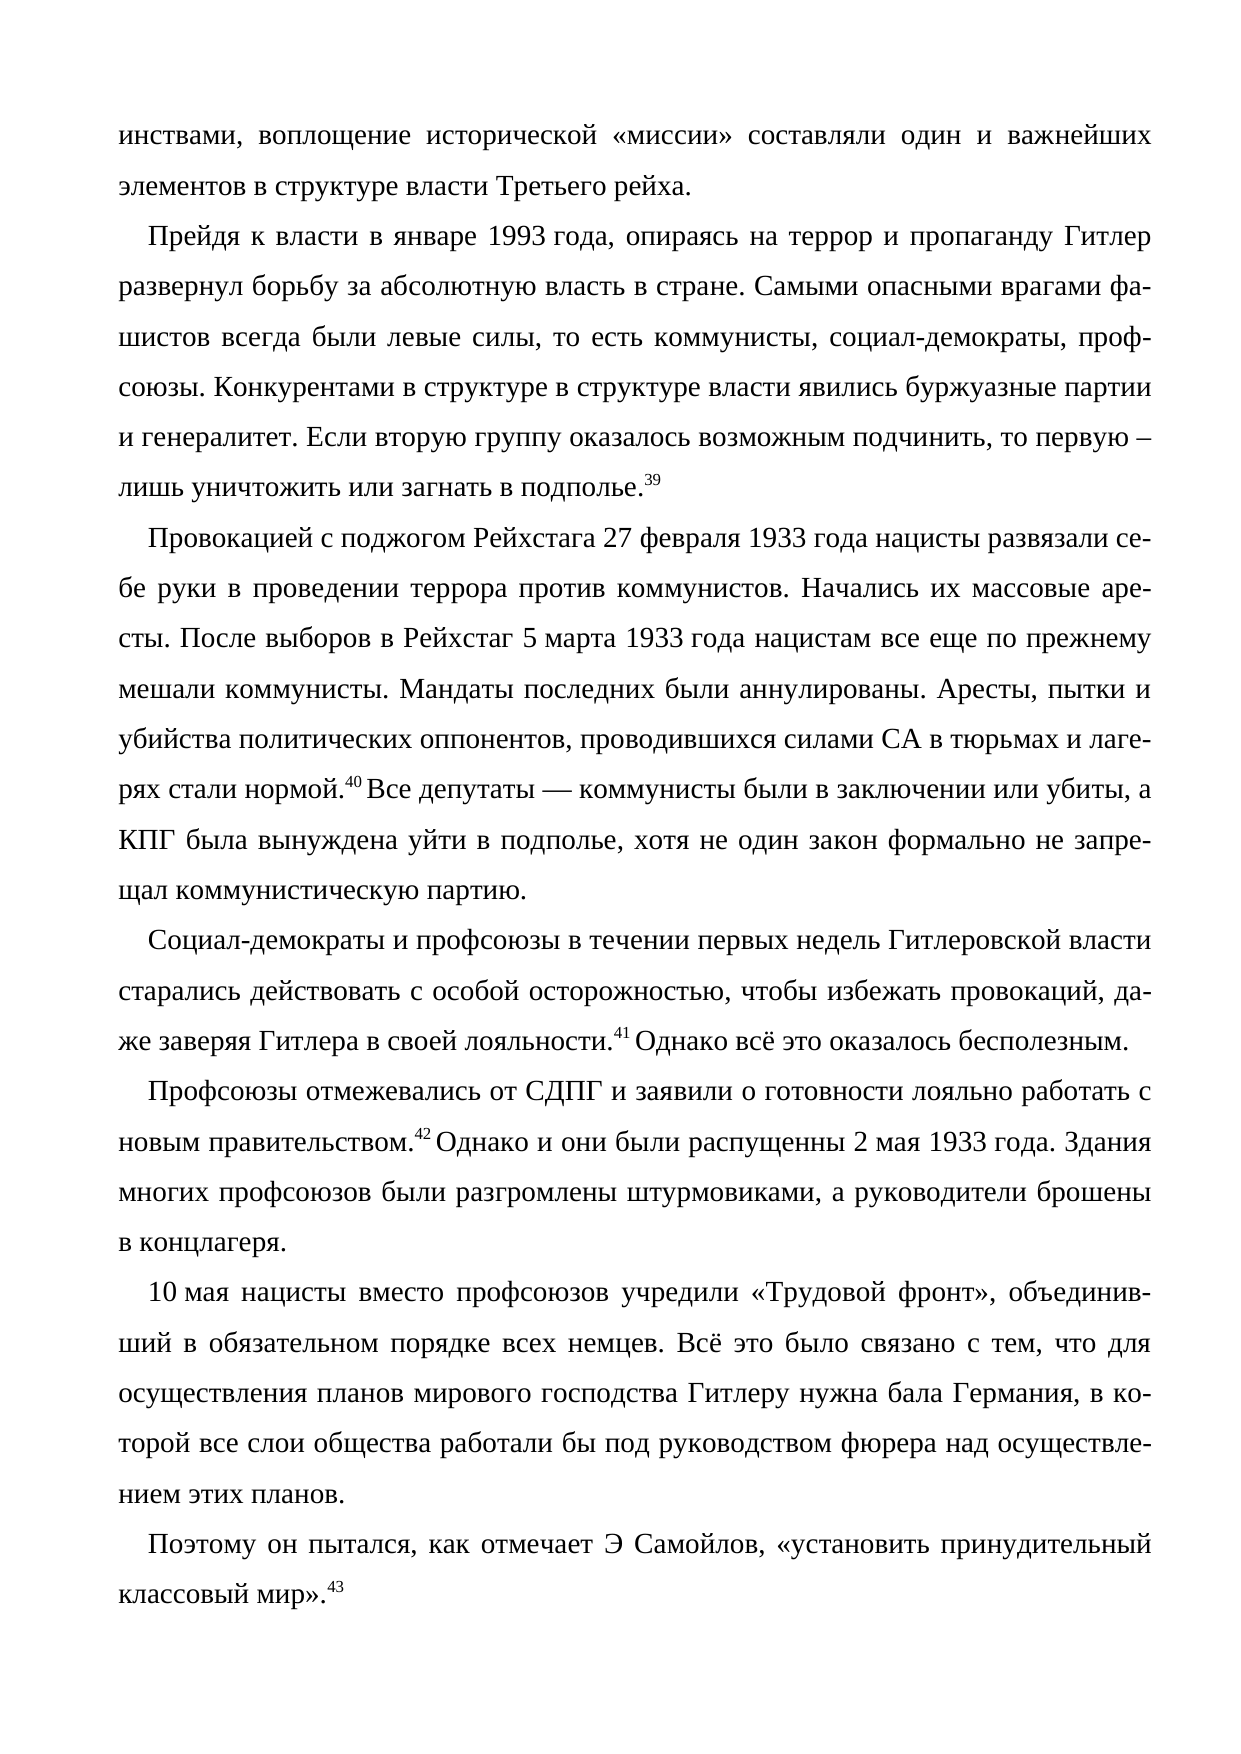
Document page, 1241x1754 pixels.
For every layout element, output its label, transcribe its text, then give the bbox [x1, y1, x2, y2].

text 10 мая нацисты вместо профсоюзов учредили «Трудовой фронт», объединивший в обязательном порядке всех немцев. Всё это было связано с тем, что для осуществления планов мирового господства Гитлеру нужна бала Германия, в которой все слои общества работали бы под руководством фюрера над осуществлением этих планов. [118, 1274, 1152, 1509]
text Провокацией с поджогом Рейхстага 27 февраля 1933 года нацисты развязали себе руки в проведении террора против коммунистов. Начались их массовые аресты. После выборов в Рейхстаг 5 марта 1933 года нацистам все еще по прежнему мешали коммунисты. Мандаты последних были аннулированы. Аресты, пытки и убийства политических оппонентов, проводившихся силами СА в тюрьмах и лагерях стали нормой.40 Все депутаты — коммунисты были в заключении или убиты, а КПГ была вынуждена уйти в подполье, хотя не один закон формально не запрещал коммунистическую партию. [118, 520, 1152, 906]
text Прейдя к власти в январе 1993 года, опираясь на террор и пропаганду Гитлер развернул борьбу за абсолютную власть в стране. Самыми опасными врагами фашистов всегда были левые силы, то есть коммунисты, социал-демократы, профсоюзы. Конкурентами в структуре в структуре власти явились буржуазные партии и генералитет. Если вторую группу оказалось возможным подчинить, то первую – лишь уничтожить или загнать в подполье.39 [118, 218, 1152, 503]
text Профсоюзы отмежевались от СДПГ и заявили о готовности лояльно работать с новым правительством.42 Однако и они были распущенны 2 мая 1933 года. Здания многих профсоюзов были разгромлены штурмовиками, а руководители брошены в концлагеря. [118, 1073, 1152, 1258]
text Поэтому он пытался, как отмечает Э Самойлов, «установить принудительный классовый мир».43 [118, 1526, 1152, 1610]
text Социал-демократы и профсоюзы в течении первых недель Гитлеровской власти старались действовать с особой осторожностью, чтобы избежать провокаций, даже заверяя Гитлера в своей лояльности.41 Однако всё это оказалось бесполезным. [118, 922, 1152, 1057]
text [118, 117, 1152, 201]
